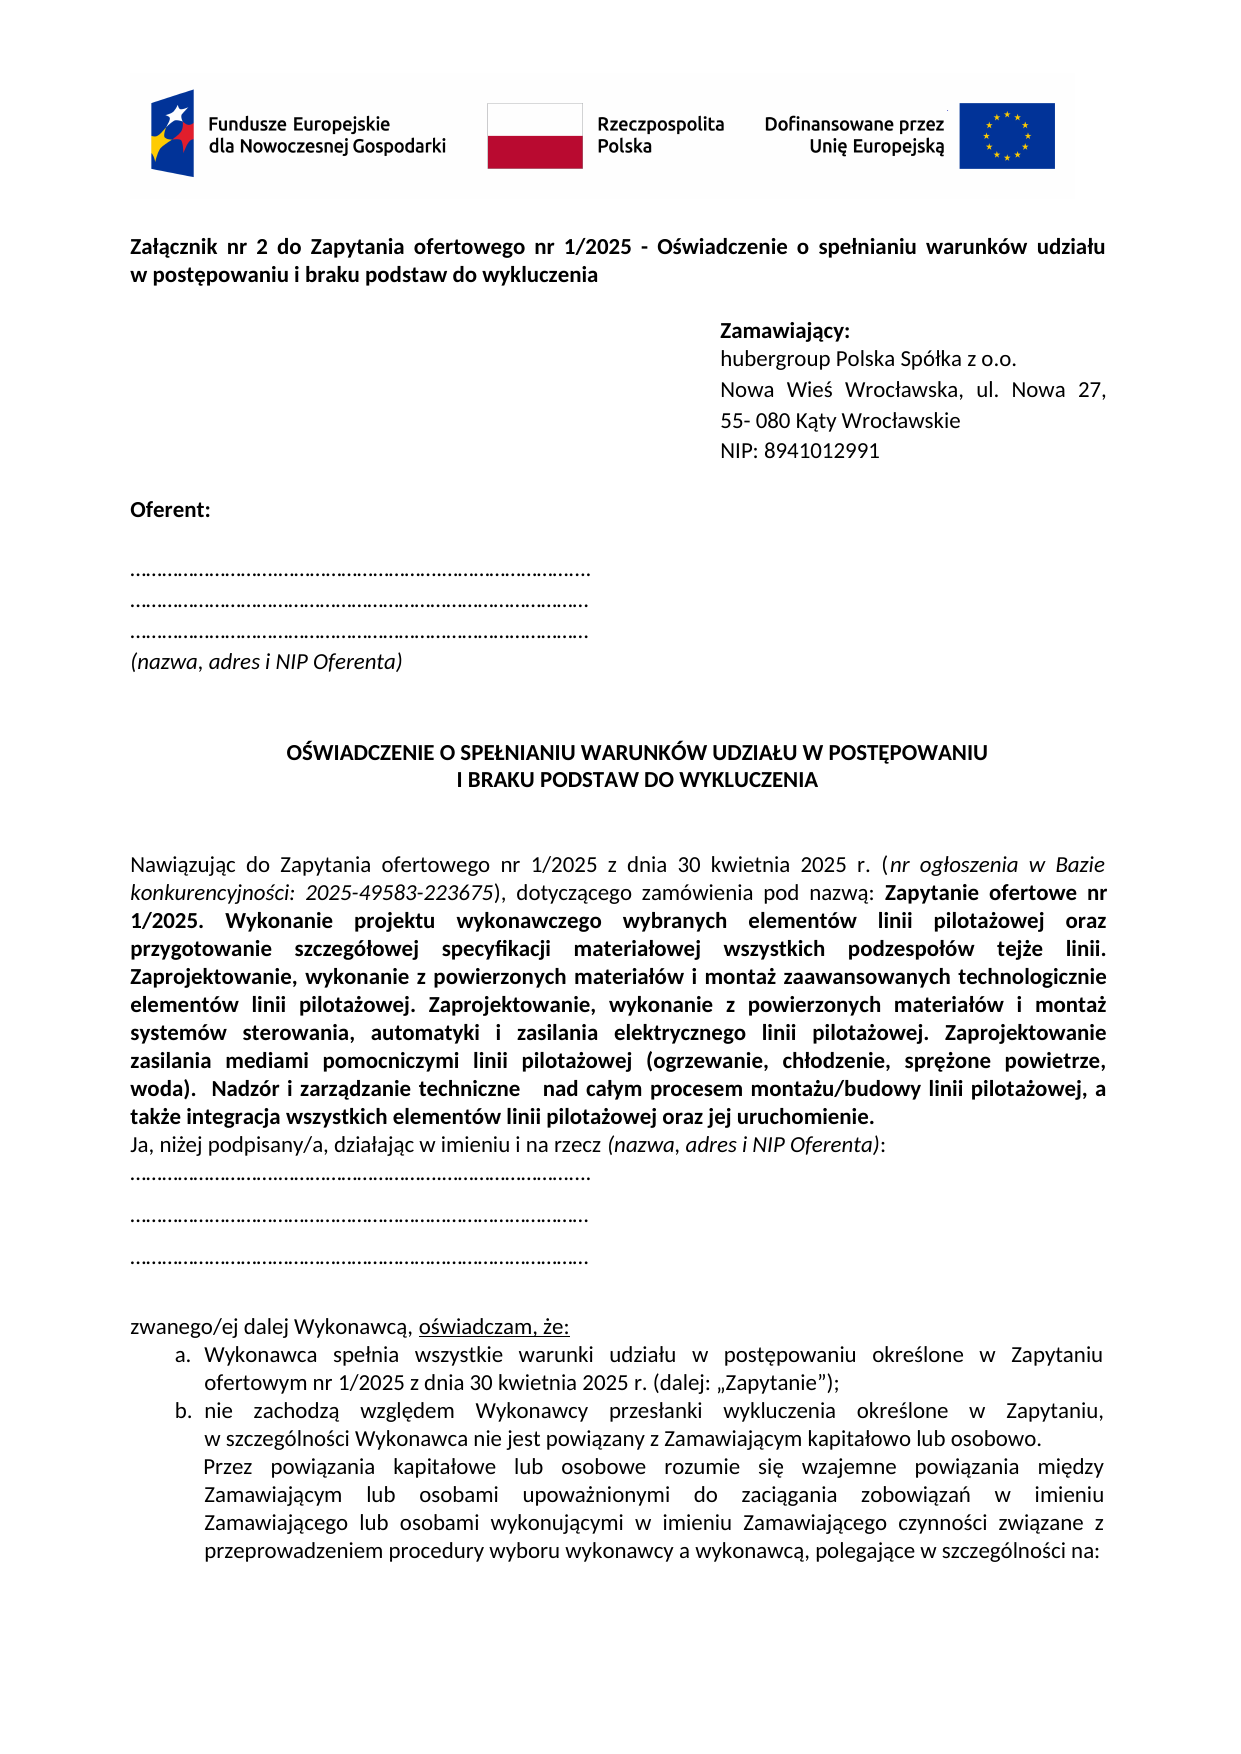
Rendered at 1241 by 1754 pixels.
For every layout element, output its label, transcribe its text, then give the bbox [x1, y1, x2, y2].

text Przez powiązania kapitałowe lub osobowe rozumie się wzajemne powiązania między Zamawiającym lub osobami upoważnionymi do zaciągania zobowiązań w imieniu Zamawiającego lub osobami wykonującymi w imieniu Zamawiającego czynności związane z przeprowadzeniem procedury wyboru wykonawcy a wykonawcą, polegające w szczególności na: [203, 1452, 1105, 1564]
text Ja, niżej podpisany/a, działając w imieniu i na rzecz (nazwa, adres i NIP Oferenta): [130, 1130, 1105, 1158]
text (nazwa, adres i NIP Oferenta) [130, 647, 1107, 676]
text Nowa Wieś Wrocławska, ul. Nowa 27, 55- 080 Kąty Wrocławskie [720, 375, 1107, 434]
text …………………………………………………………………………… [130, 616, 1107, 644]
text …………………………………………………………………………… [130, 1242, 1107, 1270]
text ……………………….………………………….…………………….... [130, 554, 1107, 582]
text I BRAKU PODSTAW DO WYKLUCZENIA [167, 766, 1107, 794]
text hubergroup Polska Spółka z o.o. [720, 344, 1107, 372]
text …………………………………………………………………………… [130, 585, 1107, 613]
text Nawiązując do Zapytania ofertowego nr 1/2025 z dnia 30 kwietnia 2025 r. (nr ogłoszenia w Bazie konkurencyjności: 2025-49583-223675), dotyczącego zamówienia pod nazwą: Zapytanie ofertowe nr 1/2025. Wykonanie projektu wykonawczego wybranych elementów linii pilotażowej oraz przygotowanie szczegółowej specyfikacji materiałowej wszystkich podzespołów tejże linii. Zaprojektowanie, wykonanie z powierzonych materiałów i montaż zaawansowanych technologicznie elementów linii pilotażowej. Zaprojektowanie, wykonanie z powierzonych materiałów i montaż systemów sterowania, automatyki i zasilania elektrycznego linii pilotażowej. Zaprojektowanie zasilania mediami pomocniczymi linii pilotażowej (ogrzewanie, chłodzenie, sprężone powietrze, woda). Nadzór i zarządzanie techniczne nad całym procesem montażu/budowy linii pilotażowej, a także integracja wszystkich elementów linii pilotażowej oraz jej uruchomienie. [130, 850, 1107, 1130]
text zwanego/ej dalej Wykonawcą, oświadczam, że: [130, 1312, 1105, 1340]
text Zamawiający: [720, 316, 1107, 344]
text Oferent: [130, 495, 1107, 523]
text …………………………………………………………………………… [130, 1200, 1107, 1228]
text OŚWIADCZENIE O SPEŁNIANIU WARUNKÓW UDZIAŁU W POSTĘPOWANIU [167, 738, 1107, 766]
picture [130, 73, 1076, 199]
list Wykonawca spełnia wszystkie warunki udziału w postępowaniu określone w Zapytaniu ofertowym nr 1/2025 z dnia 30 kwietnia 2025 r. (dalej: „Zapytanie”); [174, 1340, 1105, 1396]
text NIP: 8941012991 [720, 437, 1107, 464]
subtitle Załącznik nr 2 do Zapytania ofertowego nr 1/2025 - Oświadczenie o spełnianiu warunków udziału w postępowaniu i braku podstaw do wykluczenia [130, 232, 1107, 288]
list nie zachodzą względem Wykonawcy przesłanki wykluczenia określone w Zapytaniu, w szczególności Wykonawca nie jest powiązany z Zamawiającym kapitałowo lub osobowo. [174, 1396, 1105, 1452]
text ……………………….………………………….…………………….... [130, 1158, 1107, 1186]
